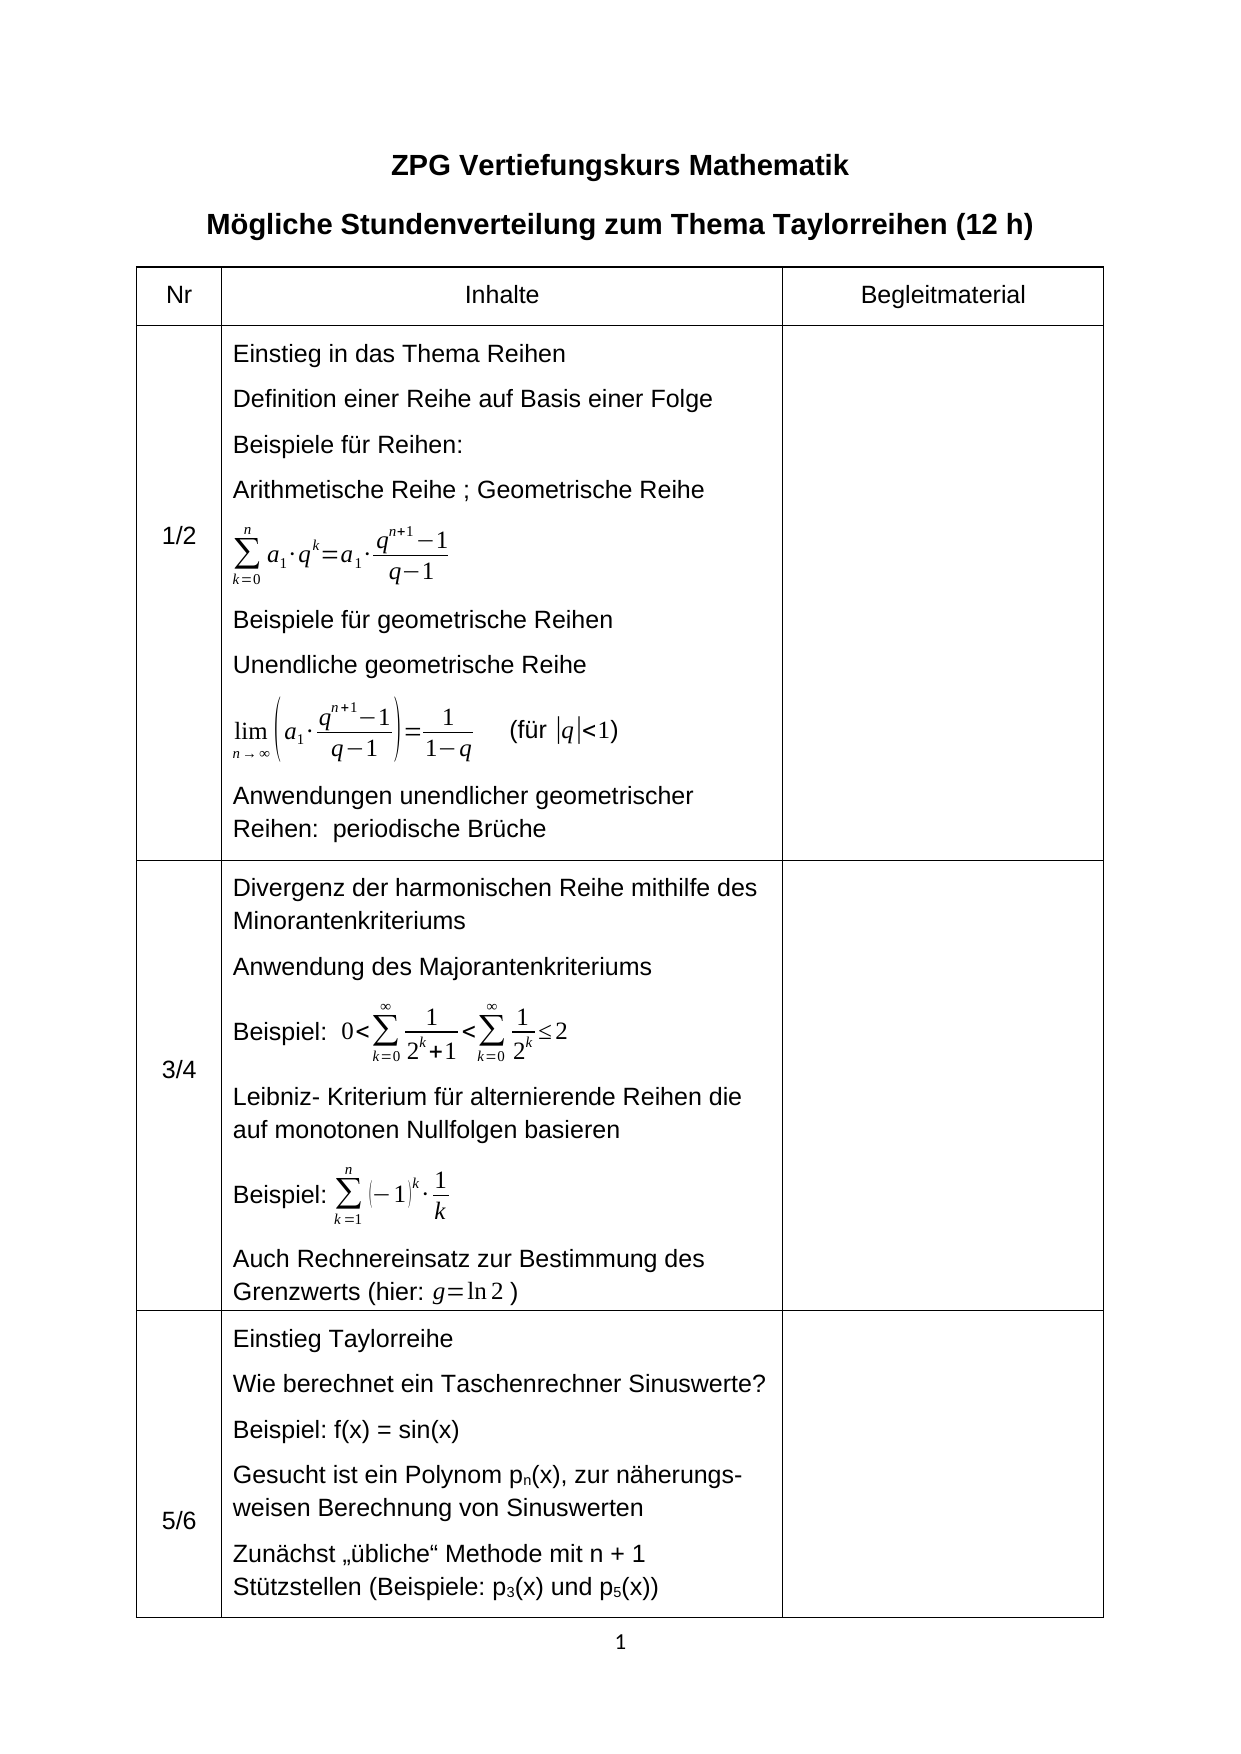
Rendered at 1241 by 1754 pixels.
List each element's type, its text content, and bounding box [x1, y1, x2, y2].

table_cell [783, 326, 1103, 859]
table_header Nr [137, 268, 221, 325]
table_header Inhalte [222, 268, 782, 325]
table_cell [783, 1311, 1103, 1617]
text ZPG Vertiefungskurs Mathematik [148, 148, 1093, 181]
table_cell 5/6 [137, 1311, 221, 1617]
text Mögliche Stundenverteilung zum Thema Taylorreihen (12 h) [148, 207, 1093, 241]
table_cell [222, 1311, 782, 1617]
table_cell 3/4 [137, 861, 221, 1310]
table_cell [783, 861, 1103, 1310]
table_cell Divergenz der harmonischen Reihe mithilfe des Minorantenkriteriums Anwendung des Majorantenkriteriums Beispiel: Leibniz- Kriterium für alternierende Reihen die auf monotonen Nullfolgen basieren Beispiel: Auch Rechnereinsatz zur Bestimmung des Grenzwerts (hier: ) [222, 861, 782, 1310]
table_header Begleitmaterial [783, 268, 1103, 325]
table_cell 1/2 [137, 326, 221, 859]
table_cell Einstieg in das Thema Reihen Definition einer Reihe auf Basis einer Folge Beispiele für Reihen: Arithmetische Reihe ; Geometrische Reihe Beispiele für geometrische Reihen Unendliche geometrische Reihe (für ) Anwendungen unendlicher geometrischer Reihen: periodische Brüche [222, 326, 782, 859]
